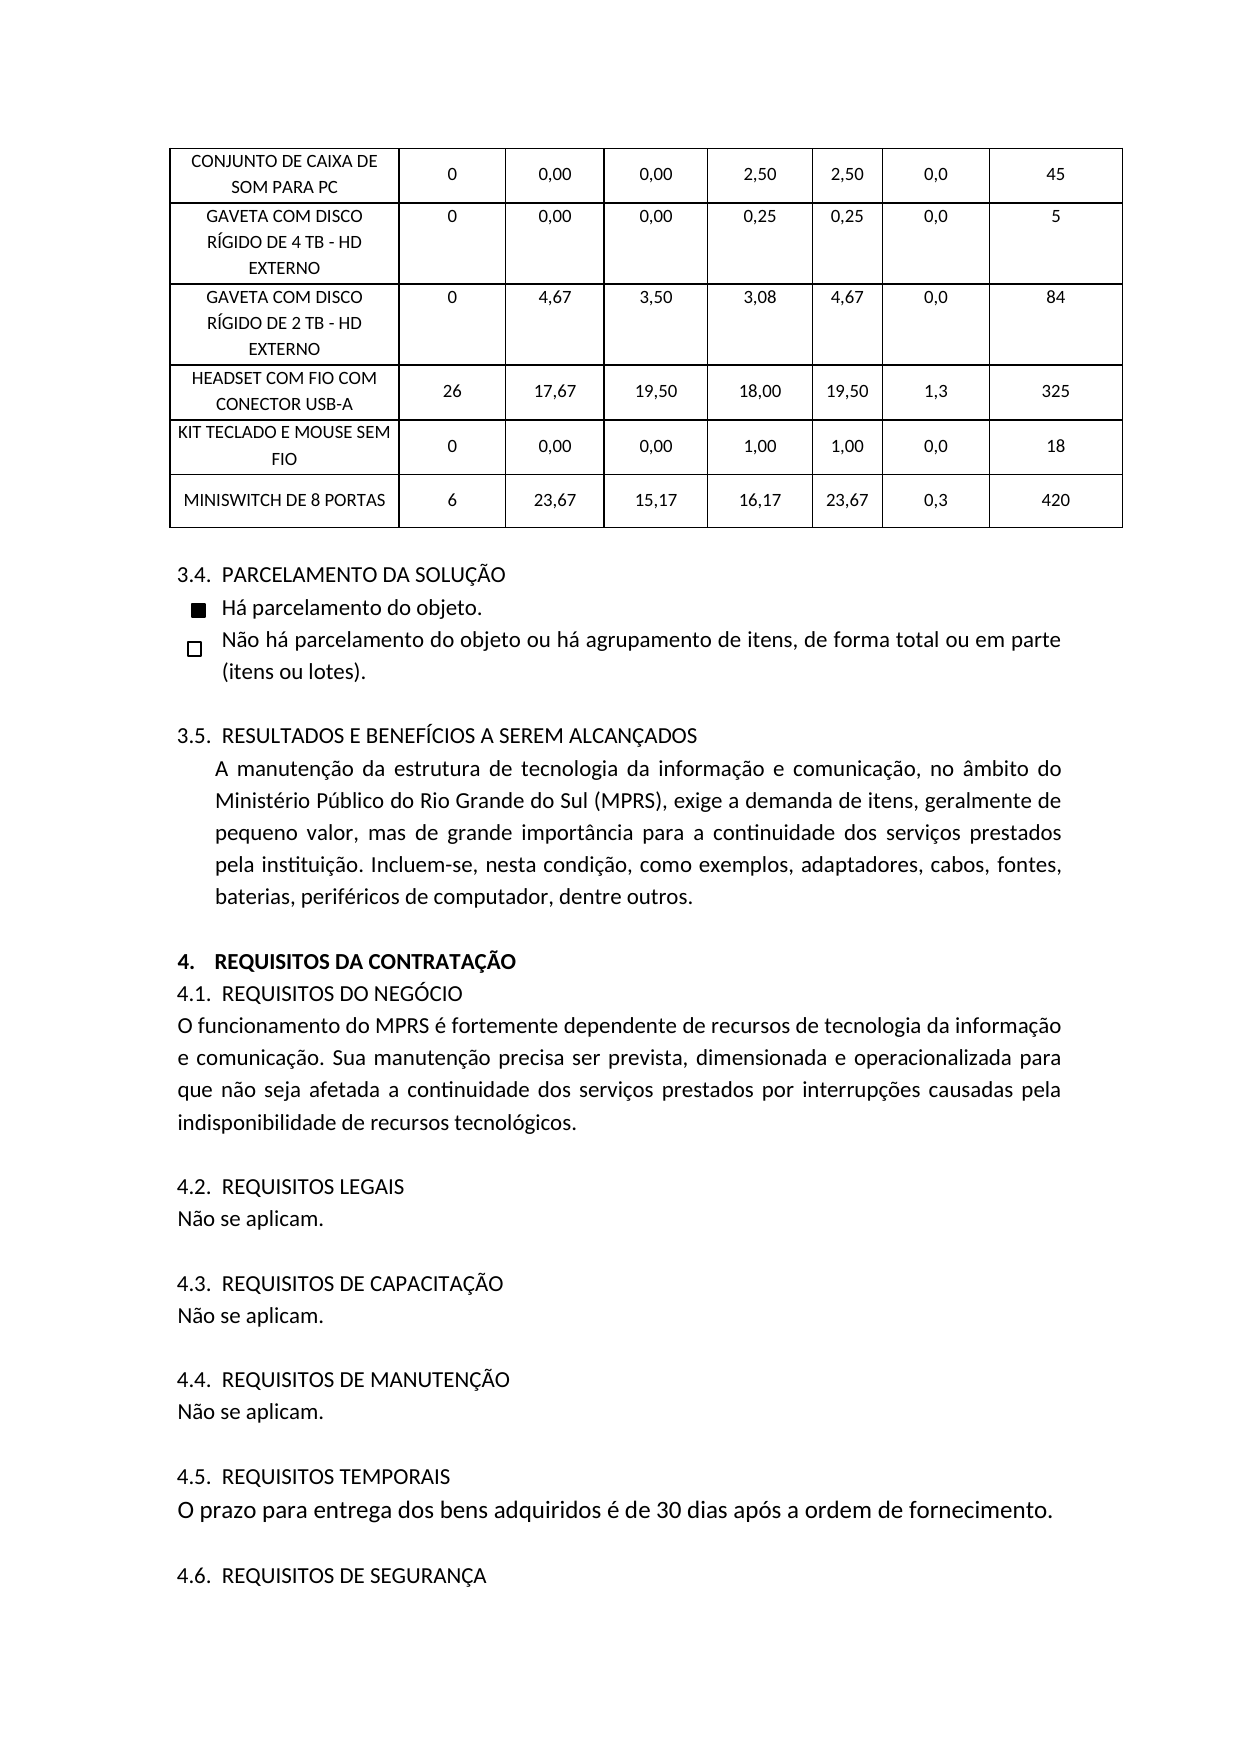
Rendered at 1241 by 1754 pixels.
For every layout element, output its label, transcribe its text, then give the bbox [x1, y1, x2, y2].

table_cell 1,3 [883, 366, 989, 419]
table_cell 0,0 [883, 149, 989, 202]
list RESULTADOS E BENEFÍCIOS A SEREM ALCANÇADOS [177, 721, 1063, 749]
table_cell 6 [400, 475, 505, 527]
table_cell 23,67 [813, 475, 882, 527]
table_cell 325 [990, 366, 1122, 419]
table_cell 0 [400, 149, 505, 202]
table_cell 0,25 [813, 204, 882, 283]
list REQUISITOS DE MANUTENÇÃO [177, 1365, 1063, 1393]
list REQUISITOS DE SEGURANÇA [177, 1561, 1063, 1589]
table_cell 0,0 [883, 204, 989, 283]
table_cell 18,00 [708, 366, 812, 419]
table_cell 0,00 [506, 204, 603, 283]
list REQUISITOS DE CAPACITAÇÃO [177, 1269, 1063, 1297]
table_cell 19,50 [813, 366, 882, 419]
table_cell 0,0 [883, 421, 989, 474]
table_cell 4,67 [506, 285, 603, 364]
table_cell 3,08 [708, 285, 812, 364]
table_cell 17,67 [506, 366, 603, 419]
table_cell 3,50 [605, 285, 707, 364]
table_cell GAVETA COM DISCO RÍGIDO DE 2 TB - HD EXTERNO [171, 285, 398, 364]
list REQUISITOS DO NEGÓCIO [177, 979, 1063, 1007]
table_cell 23,67 [506, 475, 603, 527]
table_cell KIT TECLADO E MOUSE SEM FIO [171, 421, 398, 474]
text Há parcelamento do objeto. [222, 593, 1063, 621]
list REQUISITOS DA CONTRATAÇÃO [177, 947, 1063, 975]
text O funcionamento do MPRS é fortemente dependente de recursos de tecnologia da informação e comunicação. Sua manutenção precisa ser prevista, dimensionada e operacionalizada para que não seja afetada a continuidade dos serviços prestados por interrupções causadas pela indisponibilidade de recursos tecnológicos. [177, 1011, 1063, 1136]
table_cell 2,50 [813, 149, 882, 202]
table_cell CONJUNTO DE CAIXA DE SOM PARA PC [171, 149, 398, 202]
table_cell 0,00 [605, 149, 707, 202]
table_cell 0,25 [708, 204, 812, 283]
table_cell 0,00 [605, 204, 707, 283]
table_cell MINISWITCH DE 8 PORTAS [171, 475, 398, 527]
text Não se aplicam. [177, 1397, 1063, 1425]
list REQUISITOS TEMPORAIS [177, 1462, 1063, 1490]
list PARCELAMENTO DA SOLUÇÃO [177, 561, 1063, 588]
table_cell 0 [400, 421, 505, 474]
table_cell 0,00 [605, 421, 707, 474]
table_cell 0 [400, 285, 505, 364]
table_cell 16,17 [708, 475, 812, 527]
table_cell 5 [990, 204, 1122, 283]
table_cell 26 [400, 366, 505, 419]
table_cell 18 [990, 421, 1122, 474]
table_cell 0,0 [883, 285, 989, 364]
table_cell 45 [990, 149, 1122, 202]
table_cell 420 [990, 475, 1122, 527]
table_cell 1,00 [708, 421, 812, 474]
table_cell 0,00 [506, 421, 603, 474]
table_cell GAVETA COM DISCO RÍGIDO DE 4 TB - HD EXTERNO [171, 204, 398, 283]
text A manutenção da estrutura de tecnologia da informação e comunicação, no âmbito do Ministério Público do Rio Grande do Sul (MPRS), exige a demanda de itens, geralmente de pequeno valor, mas de grande importância para a continuidade dos serviços prestados pela instituição. Incluem-se, nesta condição, como exemplos, adaptadores, cabos, fontes, baterias, periféricos de computador, dentre outros. [215, 754, 1063, 910]
table_cell 15,17 [605, 475, 707, 527]
table_cell HEADSET COM FIO COM CONECTOR USB-A [171, 366, 398, 419]
text O prazo para entrega dos bens adquiridos é de 30 dias após a ordem de fornecimento. [177, 1494, 1063, 1524]
table_cell 19,50 [605, 366, 707, 419]
list REQUISITOS LEGAIS [177, 1172, 1063, 1200]
table_cell 0 [400, 204, 505, 283]
text Não se aplicam. [177, 1301, 1063, 1329]
table_cell 0,00 [506, 149, 603, 202]
table_cell 84 [990, 285, 1122, 364]
table_cell 2,50 [708, 149, 812, 202]
text Não se aplicam. [177, 1204, 1063, 1232]
table_cell 0,3 [883, 475, 989, 527]
table_cell 4,67 [813, 285, 882, 364]
table_cell 1,00 [813, 421, 882, 474]
text Não há parcelamento do objeto ou há agrupamento de itens, de forma total ou em parte (itens ou lotes). [222, 625, 1063, 685]
